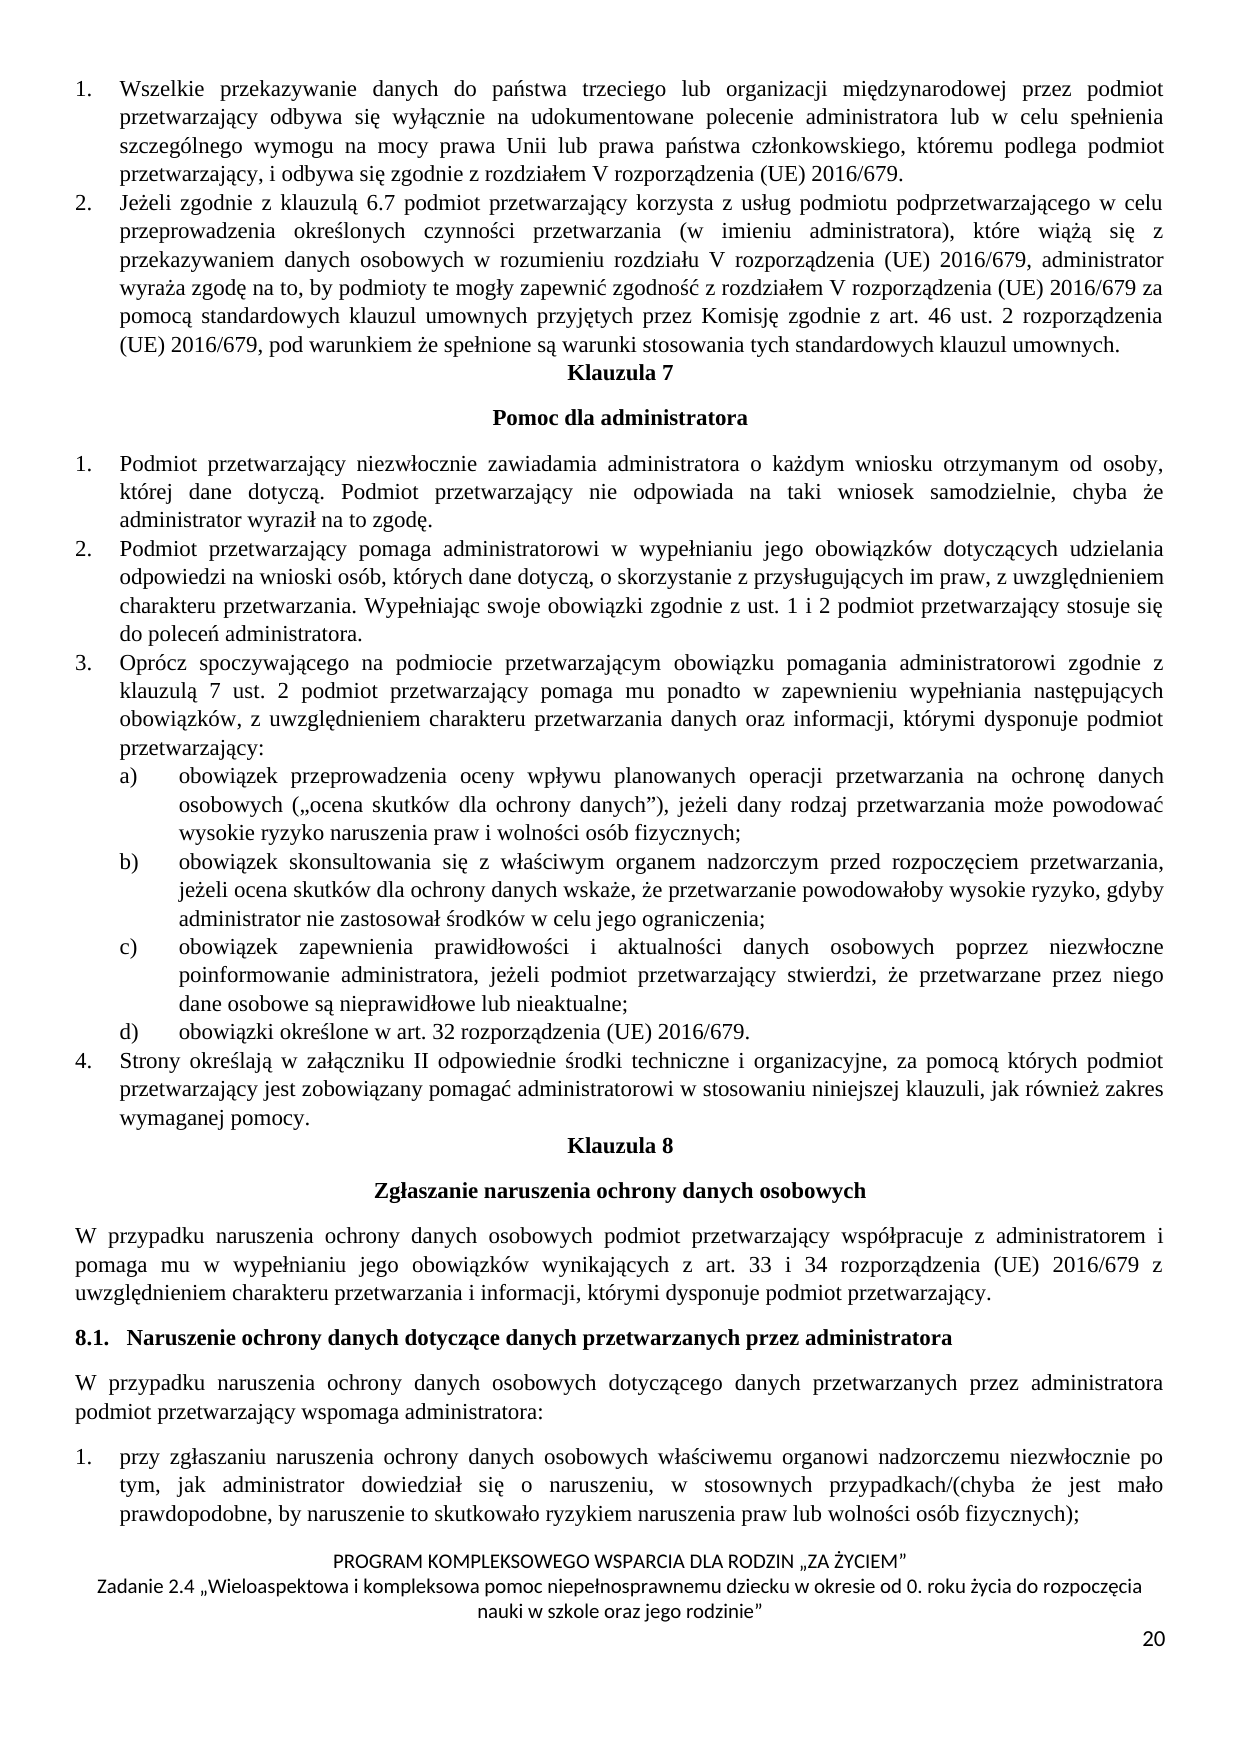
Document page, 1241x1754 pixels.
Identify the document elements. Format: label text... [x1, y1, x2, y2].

list obowiązki określone w art. 32 rozporządzenia (UE) 2016/679. [119, 1018, 1165, 1045]
list obowiązek przeprowadzenia oceny wpływu planowanych operacji przetwarzania na ochronę danych osobowych („ocena skutków dla ochrony danych”), jeżeli dany rodzaj przetwarzania może powodować wysokie ryzyko naruszenia praw i wolności osób fizycznych; [119, 762, 1165, 846]
list Wszelkie przekazywanie danych do państwa trzeciego lub organizacji międzynarodowej przez podmiot przetwarzający odbywa się wyłącznie na udokumentowane polecenie administratora lub w celu spełnienia szczególnego wymogu na mocy prawa Unii lub prawa państwa członkowskiego, któremu podlega podmiot przetwarzający, i odbywa się zgodnie z rozdziałem V rozporządzenia (UE) 2016/679. [75, 75, 1165, 187]
list Jeżeli zgodnie z klauzulą 6.7 podmiot przetwarzający korzysta z usług podmiotu podprzetwarzającego w celu przeprowadzenia określonych czynności przetwarzania (w imieniu administratora), które wiążą się z przekazywaniem danych osobowych w rozumieniu rozdziału V rozporządzenia (UE) 2016/679, administrator wyraża zgodę na to, by podmioty te mogły zapewnić zgodność z rozdziałem V rozporządzenia (UE) 2016/679 za pomocą standardowych klauzul umownych przyjętych przez Komisję zgodnie z art. 46 ust. 2 rozporządzenia (UE) 2016/679, pod warunkiem że spełnione są warunki stosowania tych standardowych klauzul umownych. [75, 189, 1165, 357]
text W przypadku naruszenia ochrony danych osobowych dotyczącego danych przetwarzanych przez administratora podmiot przetwarzający wspomaga administratora: [75, 1369, 1165, 1424]
list Oprócz spoczywającego na podmiocie przetwarzającym obowiązku pomagania administratorowi zgodnie z klauzulą 7 ust. 2 podmiot przetwarzający pomaga mu ponadto w zapewnieniu wypełniania następujących obowiązków, z uwzględnieniem charakteru przetwarzania danych oraz informacji, którymi dysponuje podmiot przetwarzający: [75, 649, 1165, 760]
text 8.1. Naruszenie ochrony danych dotyczące danych przetwarzanych przez administratora [75, 1324, 1165, 1351]
list Strony określają w załączniku II odpowiednie środki techniczne i organizacyjne, za pomocą których podmiot przetwarzający jest zobowiązany pomagać administratorowi w stosowaniu niniejszej klauzuli, jak również zakres wymaganej pomocy. [75, 1047, 1165, 1130]
text Zgłaszanie naruszenia ochrony danych osobowych [75, 1177, 1165, 1203]
list obowiązek zapewnienia prawidłowości i aktualności danych osobowych poprzez niezwłoczne poinformowanie administratora, jeżeli podmiot przetwarzający stwierdzi, że przetwarzane przez niego dane osobowe są nieprawidłowe lub nieaktualne; [119, 933, 1165, 1016]
text Pomoc dla administratora [75, 404, 1165, 431]
text Klauzula 7 [75, 359, 1165, 386]
list obowiązek skonsultowania się z właściwym organem nadzorczym przed rozpoczęciem przetwarzania, jeżeli ocena skutków dla ochrony danych wskaże, że przetwarzanie powodowałoby wysokie ryzyko, gdyby administrator nie zastosował środków w celu jego ograniczenia; [119, 848, 1165, 931]
list przy zgłaszaniu naruszenia ochrony danych osobowych właściwemu organowi nadzorczemu niezwłocznie po tym, jak administrator dowiedział się o naruszeniu, w stosownych przypadkach/(chyba że jest mało prawdopodobne, by naruszenie to skutkowało ryzykiem naruszenia praw lub wolności osób fizycznych); [75, 1443, 1165, 1526]
list Podmiot przetwarzający pomaga administratorowi w wypełnianiu jego obowiązków dotyczących udzielania odpowiedzi na wnioski osób, których dane dotyczą, o skorzystanie z przysługujących im praw, z uwzględnieniem charakteru przetwarzania. Wypełniając swoje obowiązki zgodnie z ust. 1 i 2 podmiot przetwarzający stosuje się do poleceń administratora. [75, 535, 1165, 647]
text Klauzula 8 [75, 1132, 1165, 1158]
list Podmiot przetwarzający niezwłocznie zawiadamia administratora o każdym wniosku otrzymanym od osoby, której dane dotyczą. Podmiot przetwarzający nie odpowiada na taki wniosek samodzielnie, chyba że administrator wyraził na to zgodę. [75, 449, 1165, 533]
text W przypadku naruszenia ochrony danych osobowych podmiot przetwarzający współpracuje z administratorem i pomaga mu w wypełnianiu jego obowiązków wynikających z art. 33 i 34 rozporządzenia (UE) 2016/679 z uwzględnieniem charakteru przetwarzania i informacji, którymi dysponuje podmiot przetwarzający. [75, 1222, 1165, 1306]
